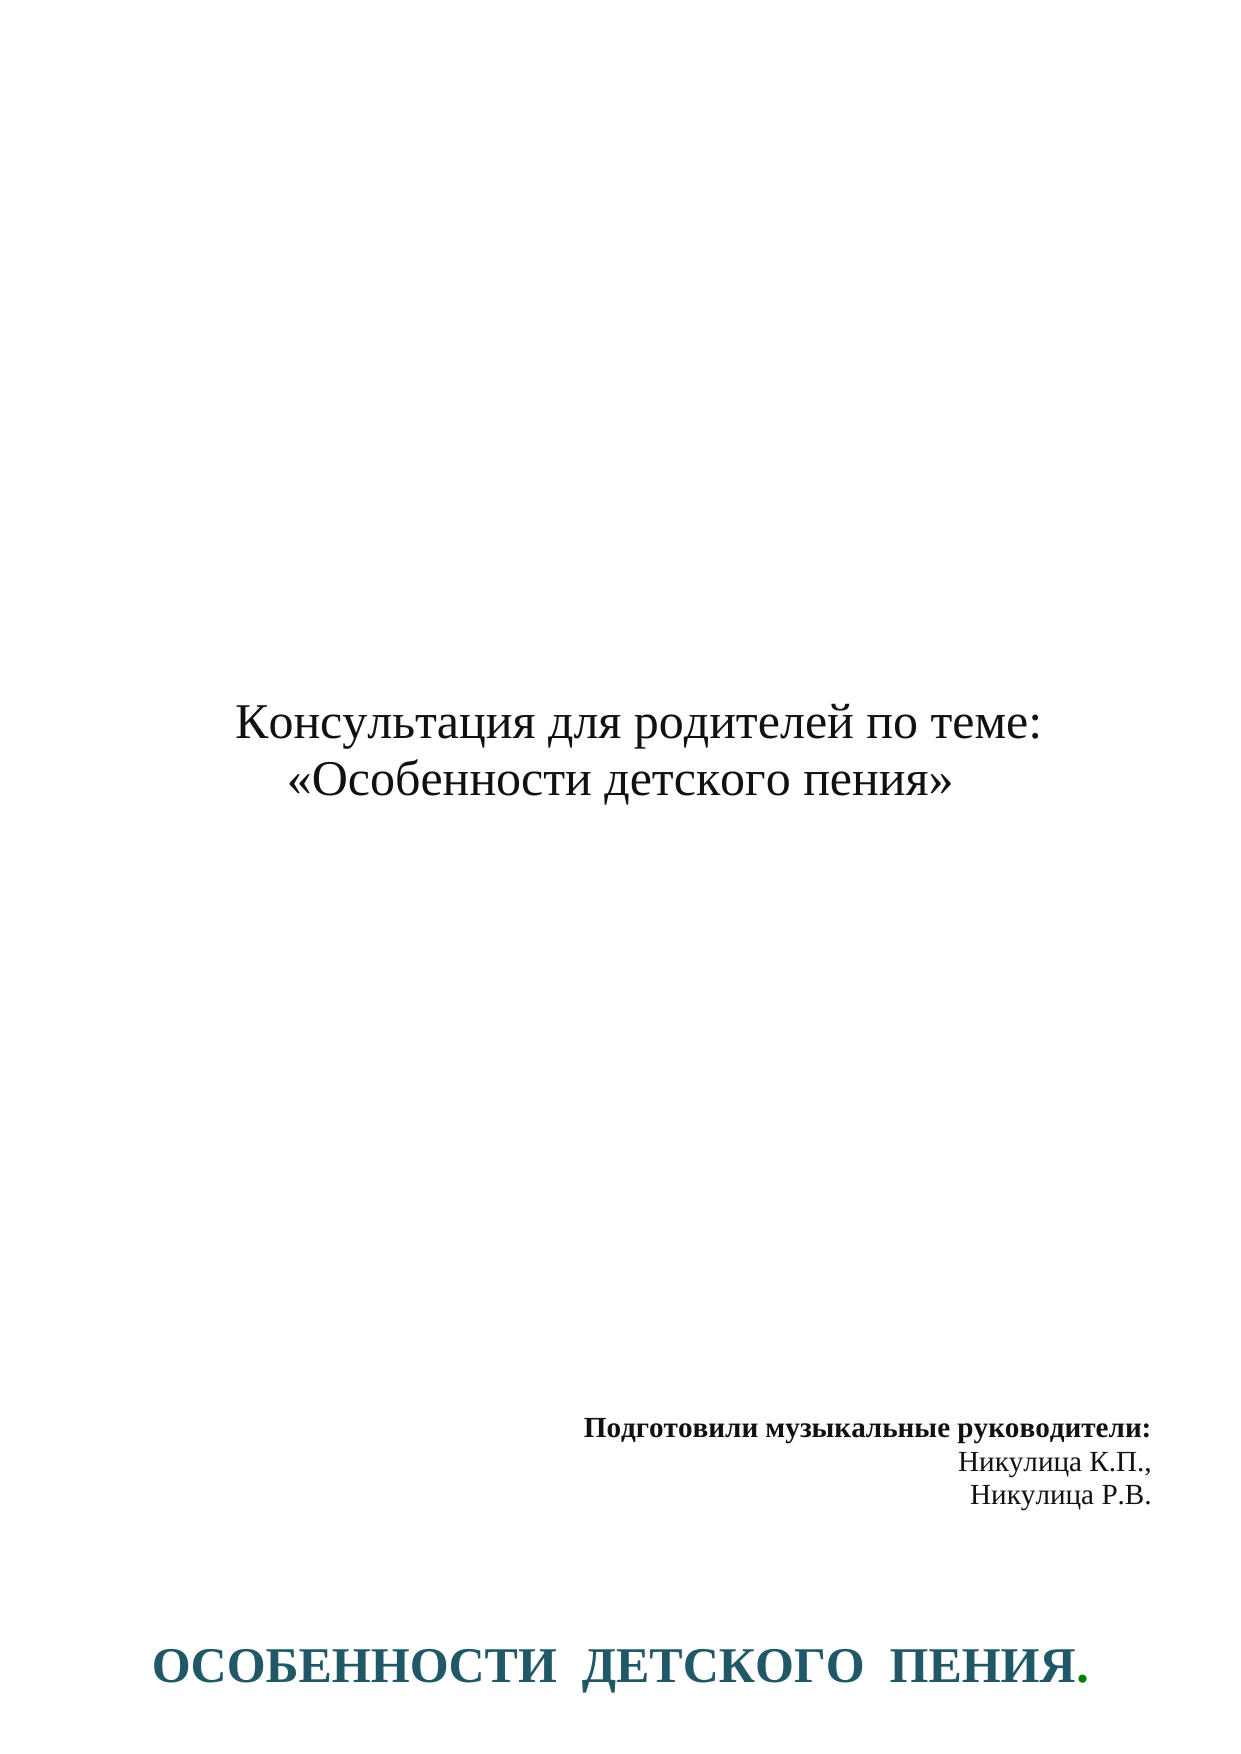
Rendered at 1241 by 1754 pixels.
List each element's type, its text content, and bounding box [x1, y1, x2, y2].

text Никулица К.П., [89, 1444, 1152, 1477]
text Консультация для родителей по теме: «Особенности детского пения» [89, 692, 1152, 807]
text Подготовили музыкальные руководители: [89, 1410, 1152, 1444]
text ОСОБЕННОСТИ ДЕТСКОГО ПЕНИЯ. [89, 1636, 1152, 1693]
text Никулица Р.В. [89, 1477, 1152, 1511]
